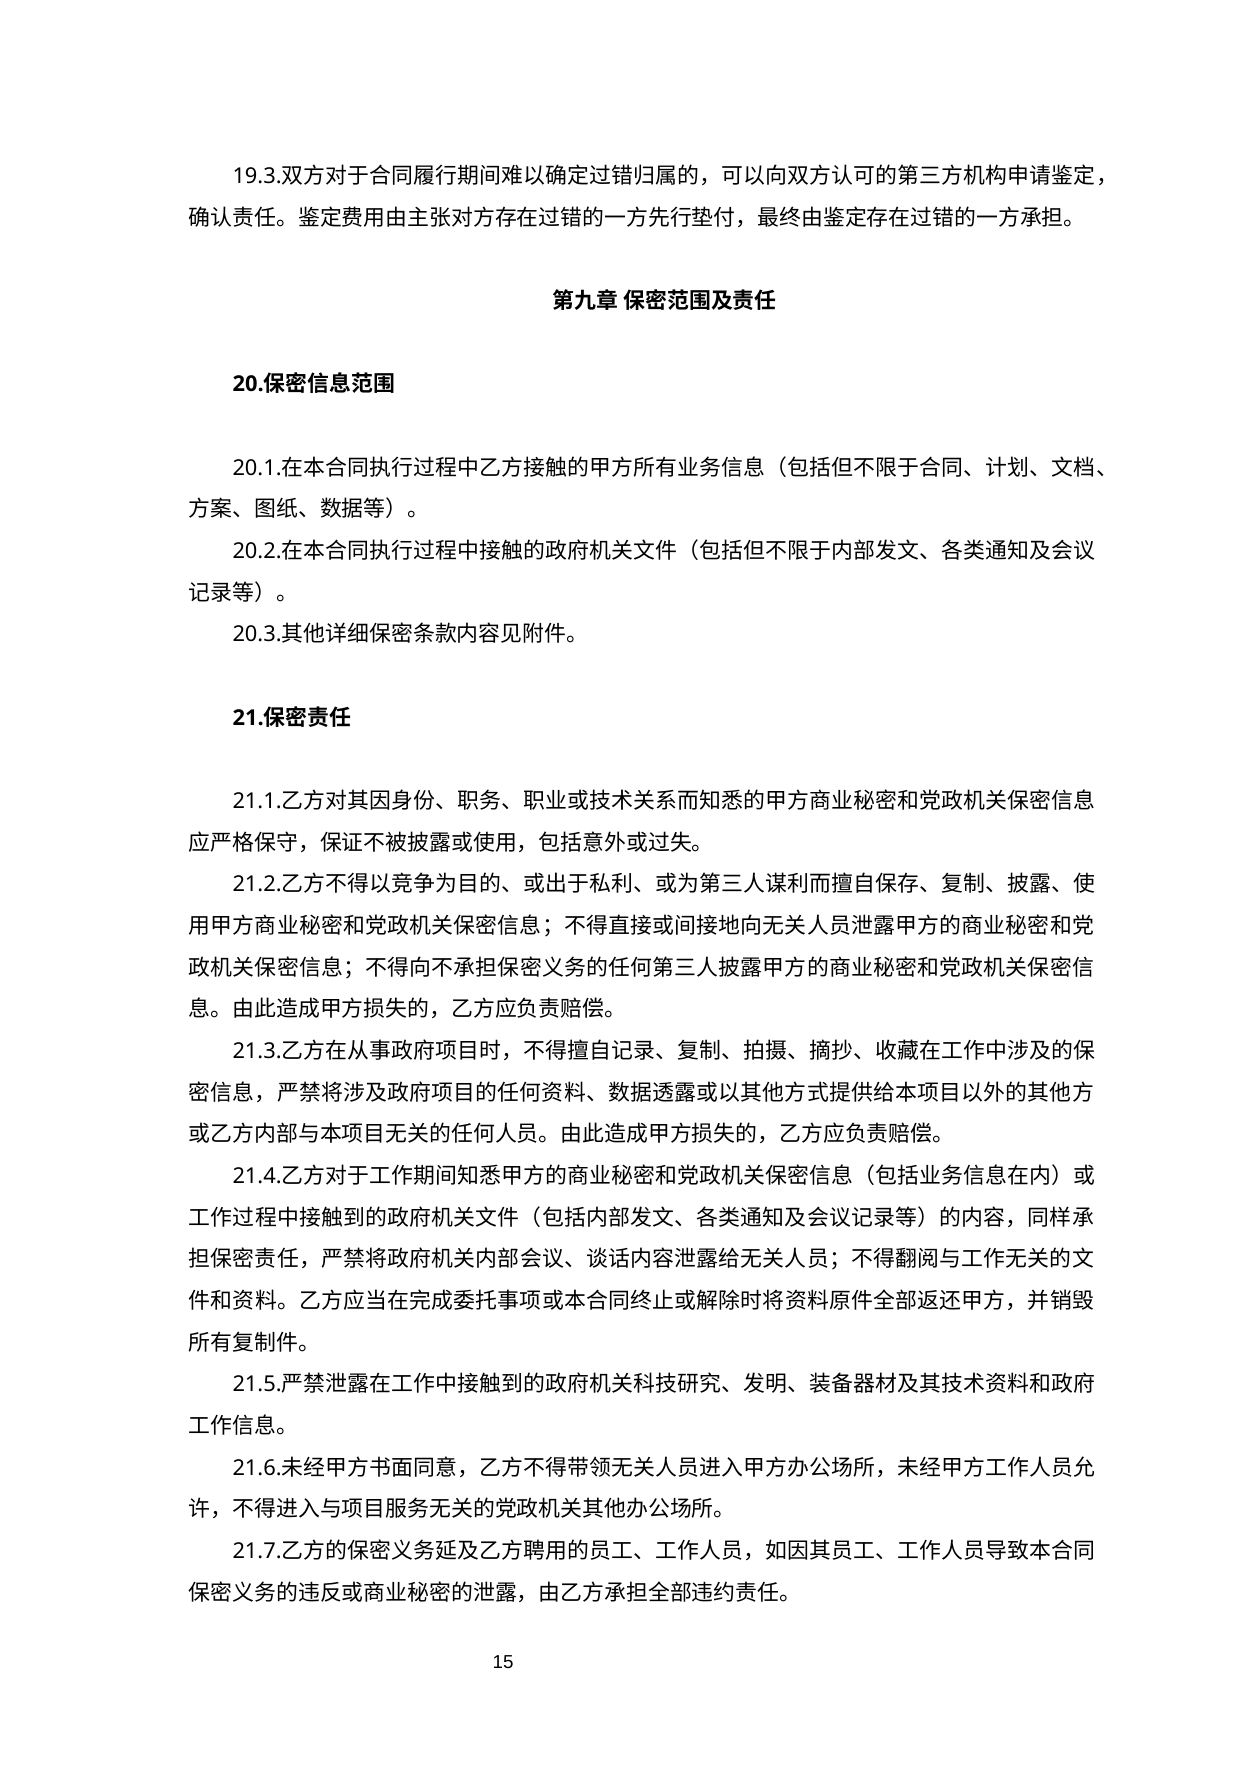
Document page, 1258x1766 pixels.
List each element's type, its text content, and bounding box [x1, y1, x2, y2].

text 21.保密责任 [188, 692, 1096, 733]
text 21.3.乙方在从事政府项目时，不得擅自记录、复制、拍摄、摘抄、收藏在工作中涉及的保密信息，严禁将涉及政府项目的任何资料、数据透露或以其他方式提供给本项目以外的其他方或乙方内部与本项目无关的任何人员。由此造成甲方损失的，乙方应负责赔偿。 [188, 1025, 1096, 1150]
text 19.3.双方对于合同履行期间难以确定过错归属的，可以向双方认可的第三方机构申请鉴定，确认责任。鉴定费用由主张对方存在过错的一方先行垫付，最终由鉴定存在过错的一方承担。 [188, 150, 1096, 233]
text 20.保密信息范围 [188, 358, 1096, 400]
text 21.6.未经甲方书面同意，乙方不得带领无关人员进入甲方办公场所，未经甲方工作人员允许，不得进入与项目服务无关的党政机关其他办公场所。 [188, 1442, 1096, 1525]
text 20.3.其他详细保密条款内容见附件。 [188, 608, 1096, 650]
text 第九章 保密范围及责任 [188, 275, 1096, 317]
text 20.1.在本合同执行过程中乙方接触的甲方所有业务信息（包括但不限于合同、计划、文档、方案、图纸、数据等）。 [188, 442, 1096, 525]
text 21.1.乙方对其因身份、职务、职业或技术关系而知悉的甲方商业秘密和党政机关保密信息应严格保守，保证不被披露或使用，包括意外或过失。 [188, 775, 1096, 858]
text 21.2.乙方不得以竞争为目的、或出于私利、或为第三人谋利而擅自保存、复制、披露、使用甲方商业秘密和党政机关保密信息；不得直接或间接地向无关人员泄露甲方的商业秘密和党政机关保密信息；不得向不承担保密义务的任何第三人披露甲方的商业秘密和党政机关保密信息。由此造成甲方损失的，乙方应负责赔偿。 [188, 858, 1096, 1025]
text 21.5.严禁泄露在工作中接触到的政府机关科技研究、发明、装备器材及其技术资料和政府工作信息。 [188, 1358, 1096, 1442]
text 21.4.乙方对于工作期间知悉甲方的商业秘密和党政机关保密信息（包括业务信息在内）或工作过程中接触到的政府机关文件（包括内部发文、各类通知及会议记录等）的内容，同样承担保密责任，严禁将政府机关内部会议、谈话内容泄露给无关人员；不得翻阅与工作无关的文件和资料。乙方应当在完成委托事项或本合同终止或解除时将资料原件全部返还甲方，并销毁所有复制件。 [188, 1150, 1096, 1358]
text 20.2.在本合同执行过程中接触的政府机关文件（包括但不限于内部发文、各类通知及会议记录等）。 [188, 525, 1096, 608]
text 21.7.乙方的保密义务延及乙方聘用的员工、工作人员，如因其员工、工作人员导致本合同保密义务的违反或商业秘密的泄露，由乙方承担全部违约责任。 [188, 1525, 1096, 1608]
